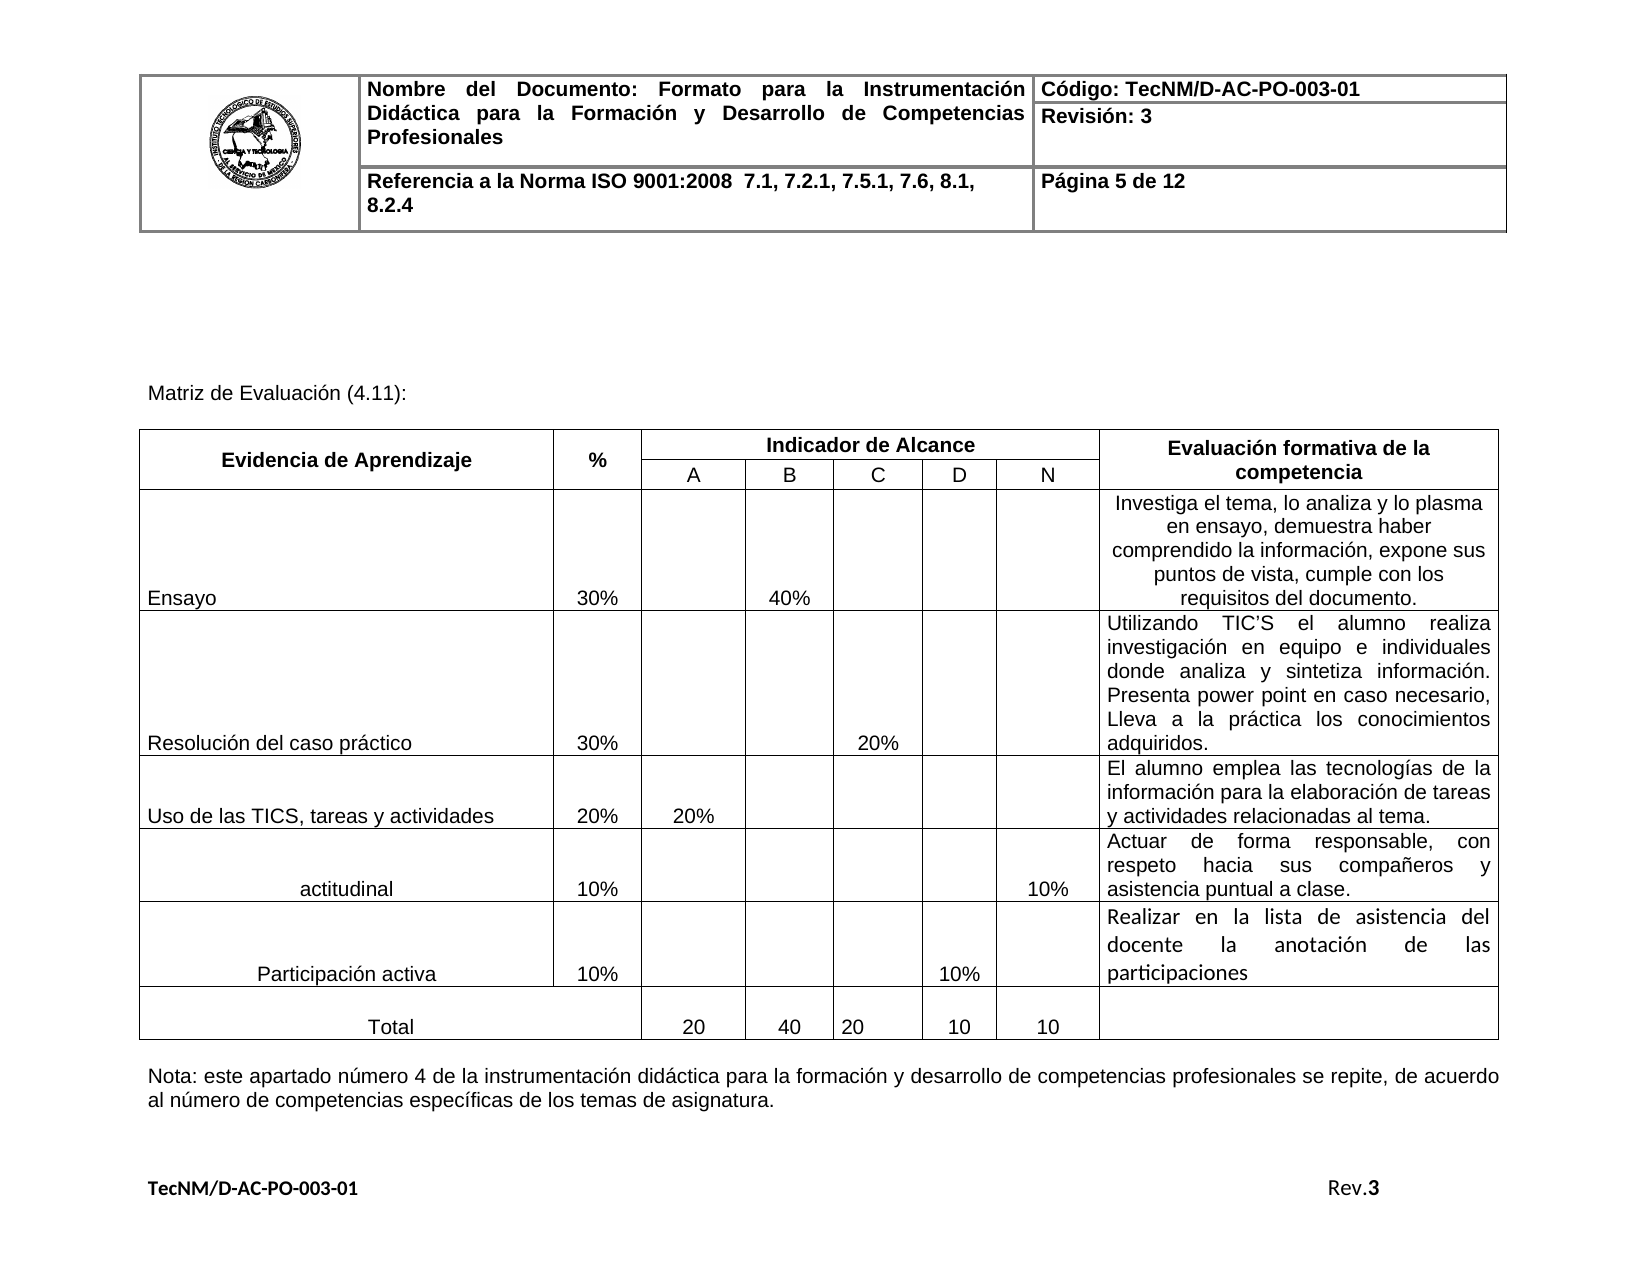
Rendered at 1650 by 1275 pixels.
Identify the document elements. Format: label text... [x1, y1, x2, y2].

table_cell [997, 756, 1099, 828]
table_cell actitudinal [140, 829, 553, 901]
table_cell N [997, 460, 1099, 489]
table_cell 40% [746, 490, 833, 610]
table_cell 20% [554, 756, 641, 828]
table_cell 10 [997, 987, 1099, 1039]
table_cell [746, 611, 833, 755]
table_header Evidencia de Aprendizaje [140, 430, 553, 489]
table_cell 30% [554, 490, 641, 610]
text Nota: este apartado número 4 de la instrumentación didáctica para la formación y desarrollo de competencias profesionales se repite, de acuerdo al número de competencias específicas de los temas de asignatura. [148, 1064, 1502, 1112]
table_cell [834, 902, 922, 986]
table_cell Resolución del caso práctico [140, 611, 553, 755]
table_cell [642, 490, 745, 610]
table_cell [746, 829, 833, 901]
table_cell [923, 829, 996, 901]
table_cell [834, 490, 922, 610]
table_cell [923, 756, 996, 828]
table_cell 10% [997, 829, 1099, 901]
table_cell 30% [554, 611, 641, 755]
table_cell [834, 829, 922, 901]
table_cell 40 [746, 987, 833, 1039]
table_cell 10 [923, 987, 996, 1039]
table_cell B [746, 460, 833, 489]
picture [208, 95, 302, 189]
table_header % [554, 430, 641, 489]
table_cell [642, 611, 745, 755]
table_cell A [642, 460, 745, 489]
table_cell [997, 490, 1099, 610]
table_cell Ensayo [140, 490, 553, 610]
table_cell [997, 902, 1099, 986]
table_cell [746, 902, 833, 986]
table_cell Utilizando TIC’S el alumno realiza investigación en equipo e individuales donde analiza y sintetiza información. Presenta power point en caso necesario, Lleva a la práctica los conocimientos adquiridos. [1100, 611, 1498, 755]
table_cell 20% [834, 611, 922, 755]
table_cell [642, 902, 745, 986]
table_cell [834, 756, 922, 828]
table_cell 20% [642, 756, 745, 828]
text Matriz de Evaluación (4.11): [148, 381, 1502, 405]
table_cell Uso de las TICS, tareas y actividades [140, 756, 553, 828]
table_cell [642, 829, 745, 901]
table_cell C [834, 460, 922, 489]
table_cell [1100, 987, 1498, 1039]
table_header Evaluación formativa de la competencia [1100, 430, 1498, 489]
table_cell 10% [923, 902, 996, 986]
table_cell Participación activa [140, 902, 553, 986]
table_cell 20 [834, 987, 922, 1039]
table_cell [997, 611, 1099, 755]
table_cell [923, 490, 996, 610]
table_cell Investiga el tema, lo analiza y lo plasma en ensayo, demuestra haber comprendido la información, expone sus puntos de vista, cumple con los requisitos del documento. [1100, 490, 1498, 610]
table_cell D [923, 460, 996, 489]
table_cell [746, 756, 833, 828]
table_cell Actuar de forma responsable, con respeto hacia sus compañeros y asistencia puntual a clase. [1100, 829, 1498, 901]
table_cell 10% [554, 902, 641, 986]
table_cell Total [140, 987, 641, 1039]
table_cell Realizar en la lista de asistencia del docente la anotación de las participaciones [1100, 902, 1498, 986]
table_cell El alumno emplea las tecnologías de la información para la elaboración de tareas y actividades relacionadas al tema. [1100, 756, 1498, 828]
table_cell 20 [642, 987, 745, 1039]
table_cell [923, 611, 996, 755]
table_header Indicador de Alcance [642, 430, 1099, 459]
table_cell 10% [554, 829, 641, 901]
